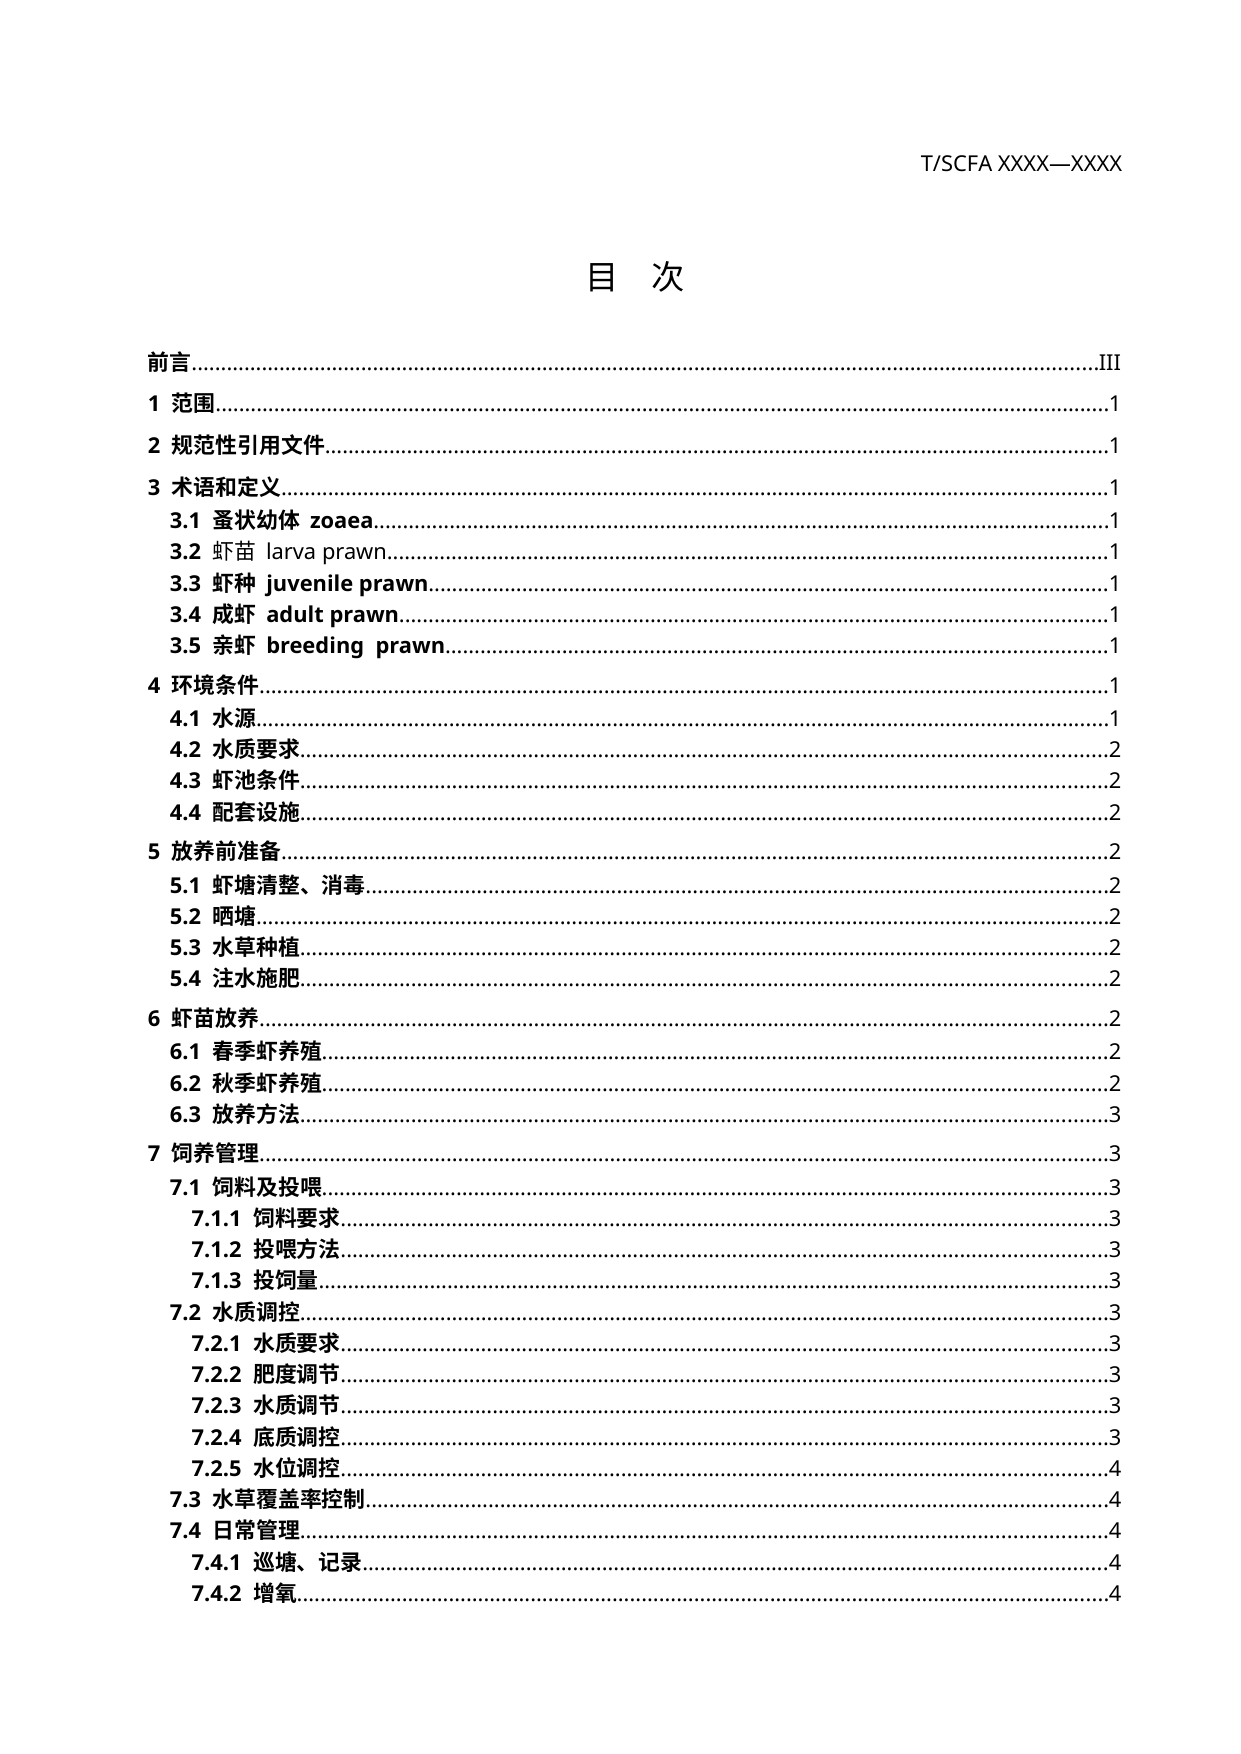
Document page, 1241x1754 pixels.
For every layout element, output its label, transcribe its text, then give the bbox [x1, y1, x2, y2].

text 7.2.3 水质调节 3 [191, 1389, 1122, 1420]
text 5.1 虾塘清整、消毒 2 [169, 868, 1122, 899]
text 7.2 水质调控 3 [169, 1295, 1122, 1326]
text 3.1 蚤状幼体 zoaea 1 [169, 503, 1122, 535]
text 2 规范性引用文件 1 [148, 420, 1122, 462]
text 5 放养前准备 2 [148, 826, 1122, 868]
text 5.4 注水施肥 2 [169, 962, 1122, 993]
text 3.2 虾苗 larva prawn 1 [169, 535, 1122, 566]
text 6.1 春季虾养殖 2 [169, 1035, 1122, 1066]
text 7.4.1 巡塘、记录 4 [191, 1545, 1122, 1576]
text 1 范围 1 [148, 378, 1122, 420]
text 7 饲养管理 3 [148, 1128, 1122, 1170]
text 7.4.2 增氧 4 [191, 1576, 1122, 1608]
text 6 虾苗放养 2 [148, 993, 1122, 1035]
text 4.1 水源 1 [169, 701, 1122, 733]
text 4.4 配套设施 2 [169, 795, 1122, 826]
text 7.3 水草覆盖率控制 4 [169, 1483, 1122, 1514]
text 5.2 晒塘 2 [169, 899, 1122, 931]
text 7.2.2 肥度调节 3 [191, 1358, 1122, 1389]
text 7.1 饲料及投喂 3 [169, 1170, 1122, 1201]
text 6.2 秋季虾养殖 2 [169, 1066, 1122, 1097]
text 4 环境条件 1 [148, 660, 1122, 701]
text 7.1.2 投喂方法 3 [191, 1233, 1122, 1264]
text 7.1.3 投饲量 3 [191, 1264, 1122, 1295]
text 3.5 亲虾 breeding prawn 1 [169, 628, 1122, 660]
text 7.2.1 水质要求 3 [191, 1326, 1122, 1358]
text 前言 III [148, 337, 1122, 378]
text 3 术语和定义 1 [148, 462, 1122, 503]
text 7.2.4 底质调控 3 [191, 1420, 1122, 1451]
text 目次 [148, 251, 1122, 299]
text 5.3 水草种植 2 [169, 931, 1122, 962]
text 3.3 虾种 juvenile prawn 1 [169, 566, 1122, 597]
text 6.3 放养方法 3 [169, 1097, 1122, 1128]
text 7.4 日常管理 4 [169, 1514, 1122, 1545]
text 7.1.1 饲料要求 3 [191, 1201, 1122, 1233]
text 4.3 虾池条件 2 [169, 764, 1122, 795]
text 4.2 水质要求 2 [169, 733, 1122, 764]
text 7.2.5 水位调控 4 [191, 1451, 1122, 1483]
text 3.4 成虾 adult prawn 1 [169, 597, 1122, 628]
